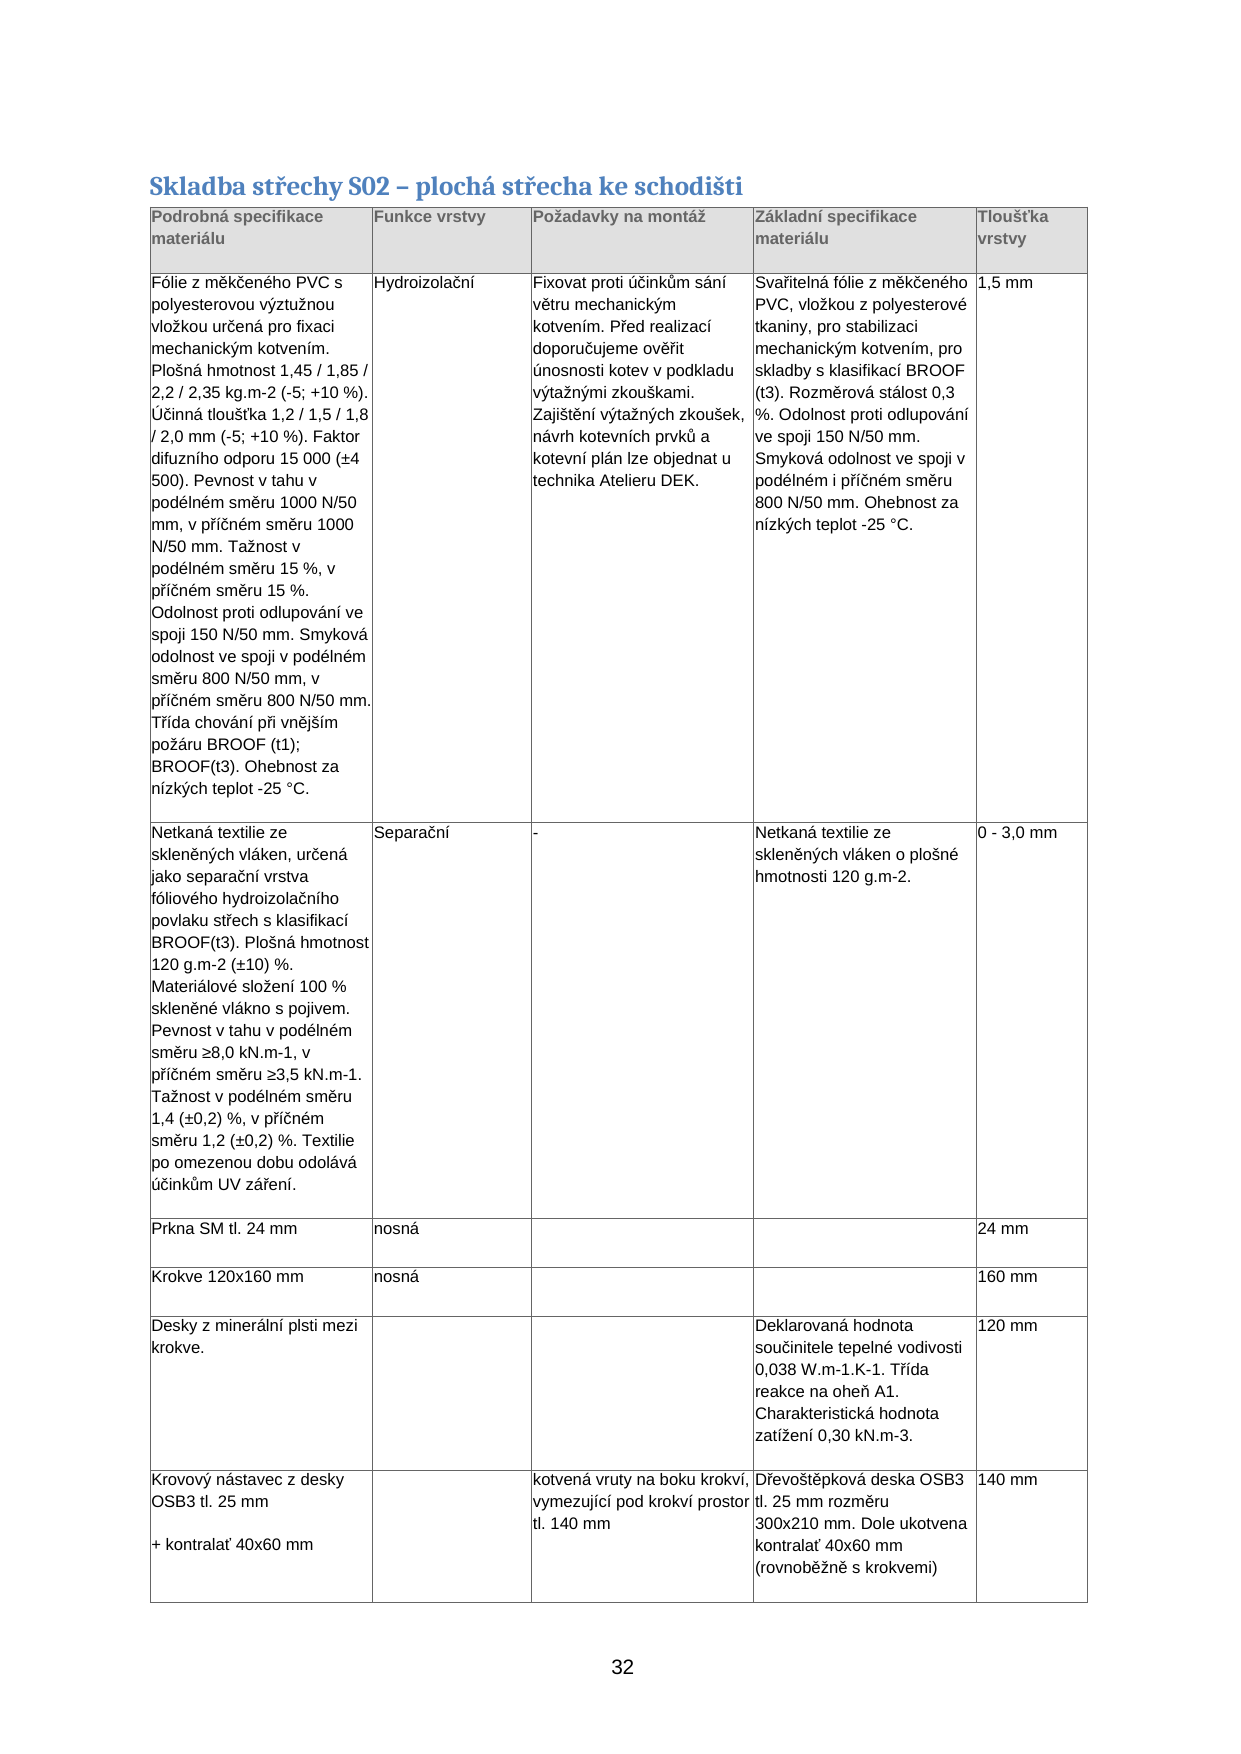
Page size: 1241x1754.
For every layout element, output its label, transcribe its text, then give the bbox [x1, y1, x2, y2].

table_cell 0 - 3,0 mm [977, 823, 1087, 1218]
table_cell 120 mm [977, 1317, 1087, 1469]
table_cell [532, 1317, 753, 1469]
table_header Podrobná specifikace materiálu [151, 208, 372, 273]
table_cell Netkaná textilie ze skleněných vláken o plošné hmotnosti 120 g.m-2. [754, 823, 976, 1218]
table_cell 140 mm [977, 1471, 1087, 1602]
table_header Základní specifikace materiálu [754, 208, 976, 273]
table_cell Deklarovaná hodnota součinitele tepelné vodivosti 0,038 W.m-1.K-1. Třída reakce na oheň A1. Charakteristická hodnota zatížení 0,30 kN.m-3. [754, 1317, 976, 1469]
table_cell Separační [373, 823, 531, 1218]
subtitle Skladba střechy S02 – plochá střecha ke schodišti [150, 171, 1090, 202]
table_cell Netkaná textilie ze skleněných vláken, určená jako separační vrstva fóliového hydroizolačního povlaku střech s klasifikací BROOF(t3). Plošná hmotnost 120 g.m-2 (±10) %. Materiálové složení 100 % skleněné vlákno s pojivem. Pevnost v tahu v podélném směru ≥8,0 kN.m-1, v příčném směru ≥3,5 kN.m-1. Tažnost v podélném směru 1,4 (±0,2) %, v příčném směru 1,2 (±0,2) %. Textilie po omezenou dobu odolává účinkům UV záření. [151, 823, 372, 1218]
table_cell Prkna SM tl. 24 mm [151, 1219, 372, 1267]
table_cell [754, 1219, 976, 1267]
table_cell Dřevoštěpková deska OSB3 tl. 25 mm rozměru 300x210 mm. Dole ukotvena kontralať 40x60 mm (rovnoběžně s krokvemi) [754, 1471, 976, 1602]
table_cell [373, 1471, 531, 1602]
table_cell [532, 1219, 753, 1267]
table_cell Fixovat proti účinkům sání větru mechanickým kotvením. Před realizací doporučujeme ověřit únosnosti kotev v podkladu výtažnými zkouškami. Zajištění výtažných zkoušek, návrh kotevních prvků a kotevní plán lze objednat u technika Atelieru DEK. [532, 274, 753, 822]
table_cell nosná [373, 1268, 531, 1316]
table_header Požadavky na montáž [532, 208, 753, 273]
table_cell 1,5 mm [977, 274, 1087, 822]
table_cell Desky z minerální plsti mezi krokve. [151, 1317, 372, 1469]
table_cell kotvená vruty na boku krokví, vymezující pod krokví prostor tl. 140 mm [532, 1471, 753, 1602]
table_cell Krokve 120x160 mm [151, 1268, 372, 1316]
table_cell [373, 1317, 531, 1469]
table_cell [532, 1268, 753, 1316]
table_cell nosná [373, 1219, 531, 1267]
table_cell Krovový nástavec z desky OSB3 tl. 25 mm + kontralať 40x60 mm [151, 1471, 372, 1602]
table_cell 160 mm [977, 1268, 1087, 1316]
table_header Funkce vrstvy [373, 208, 531, 273]
table_cell - [532, 823, 753, 1218]
table_cell 24 mm [977, 1219, 1087, 1267]
table_cell Fólie z měkčeného PVC s polyesterovou výztužnou vložkou určená pro fixaci mechanickým kotvením. Plošná hmotnost 1,45 / 1,85 / 2,2 / 2,35 kg.m-2 (-5; +10 %). Účinná tloušťka 1,2 / 1,5 / 1,8 / 2,0 mm (-5; +10 %). Faktor difuzního odporu 15 000 (±4 500). Pevnost v tahu v podélném směru 1000 N/50 mm, v příčném směru 1000 N/50 mm. Tažnost v podélném směru 15 %, v příčném směru 15 %. Odolnost proti odlupování ve spoji 150 N/50 mm. Smyková odolnost ve spoji v podélném směru 800 N/50 mm, v příčném směru 800 N/50 mm. Třída chování při vnějším požáru BROOF (t1); BROOF(t3). Ohebnost za nízkých teplot -25 °C. [151, 274, 372, 822]
table_cell [754, 1268, 976, 1316]
table_header Tloušťka vrstvy [977, 208, 1087, 273]
table_cell Svařitelná fólie z měkčeného PVC, vložkou z polyesterové tkaniny, pro stabilizaci mechanickým kotvením, pro skladby s klasifikací BROOF (t3). Rozměrová stálost 0,3 %. Odolnost proti odlupování ve spoji 150 N/50 mm. Smyková odolnost ve spoji v podélném i příčném směru 800 N/50 mm. Ohebnost za nízkých teplot -25 °C. [754, 274, 976, 822]
table_cell Hydroizolační [373, 274, 531, 822]
